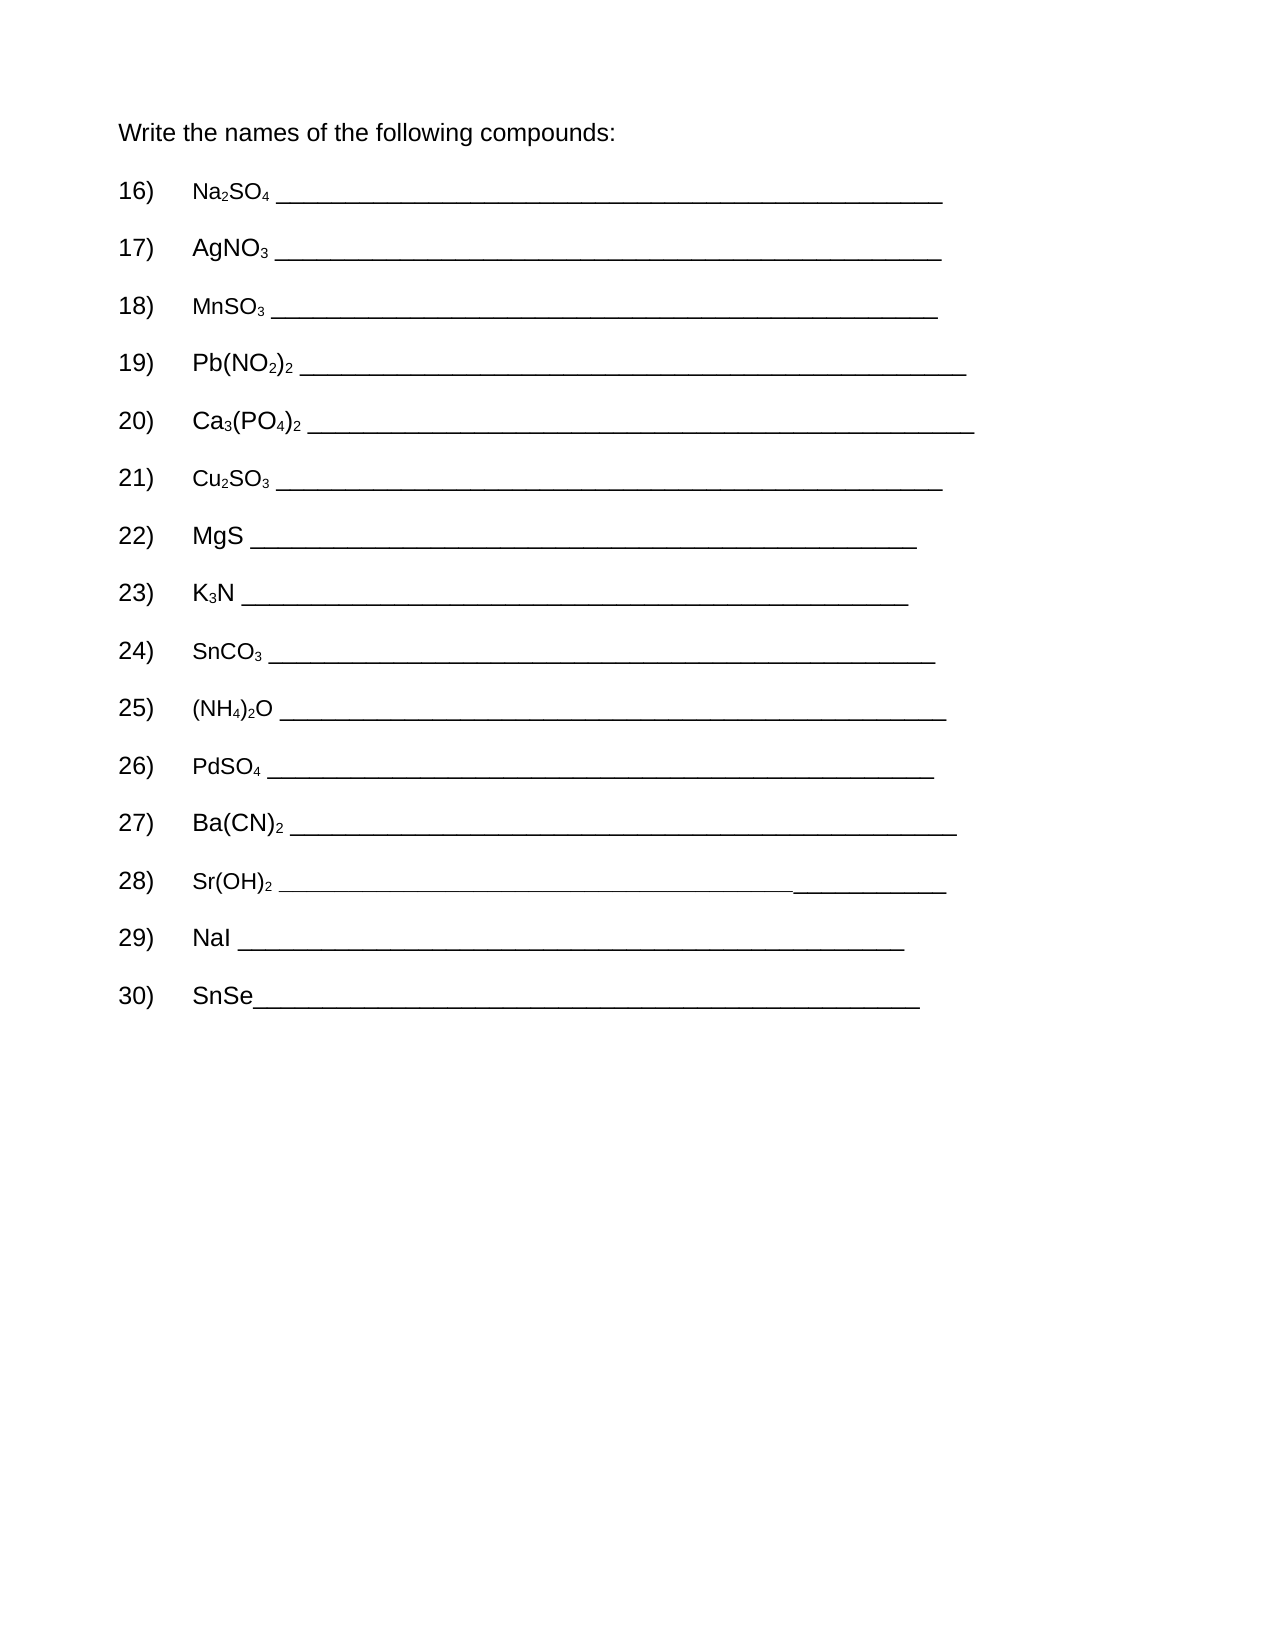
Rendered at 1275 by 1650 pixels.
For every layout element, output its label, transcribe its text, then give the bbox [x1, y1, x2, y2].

text 18) MnSO3 ________________________________________________ [118, 291, 1157, 319]
text 17) AgNO3 ________________________________________________ [118, 233, 1157, 262]
text 19) Pb(NO2)2 ________________________________________________ [118, 348, 1157, 377]
text 29) NaI ________________________________________________ [118, 923, 1157, 952]
text 27) Ba(CN)2 ________________________________________________ [118, 808, 1157, 837]
text 30) SnSe________________________________________________ [118, 981, 1157, 1009]
text 24) SnCO3 ________________________________________________ [118, 636, 1157, 664]
text 20) Ca3(PO4)2 ________________________________________________ [118, 406, 1157, 434]
text 26) PdSO4 ________________________________________________ [118, 751, 1157, 779]
text 16) Na2SO4 ________________________________________________ [118, 176, 1157, 204]
text 23) K3N ________________________________________________ [118, 578, 1157, 607]
text 21) Cu2SO3 ________________________________________________ [118, 463, 1157, 492]
text 22) MgS ________________________________________________ [118, 521, 1157, 549]
text 25) (NH4)2O ________________________________________________ [118, 693, 1157, 722]
text Write the names of the following compounds: [118, 118, 1157, 147]
text 28) Sr(OH)2 ________________________________________________ [118, 866, 1157, 894]
